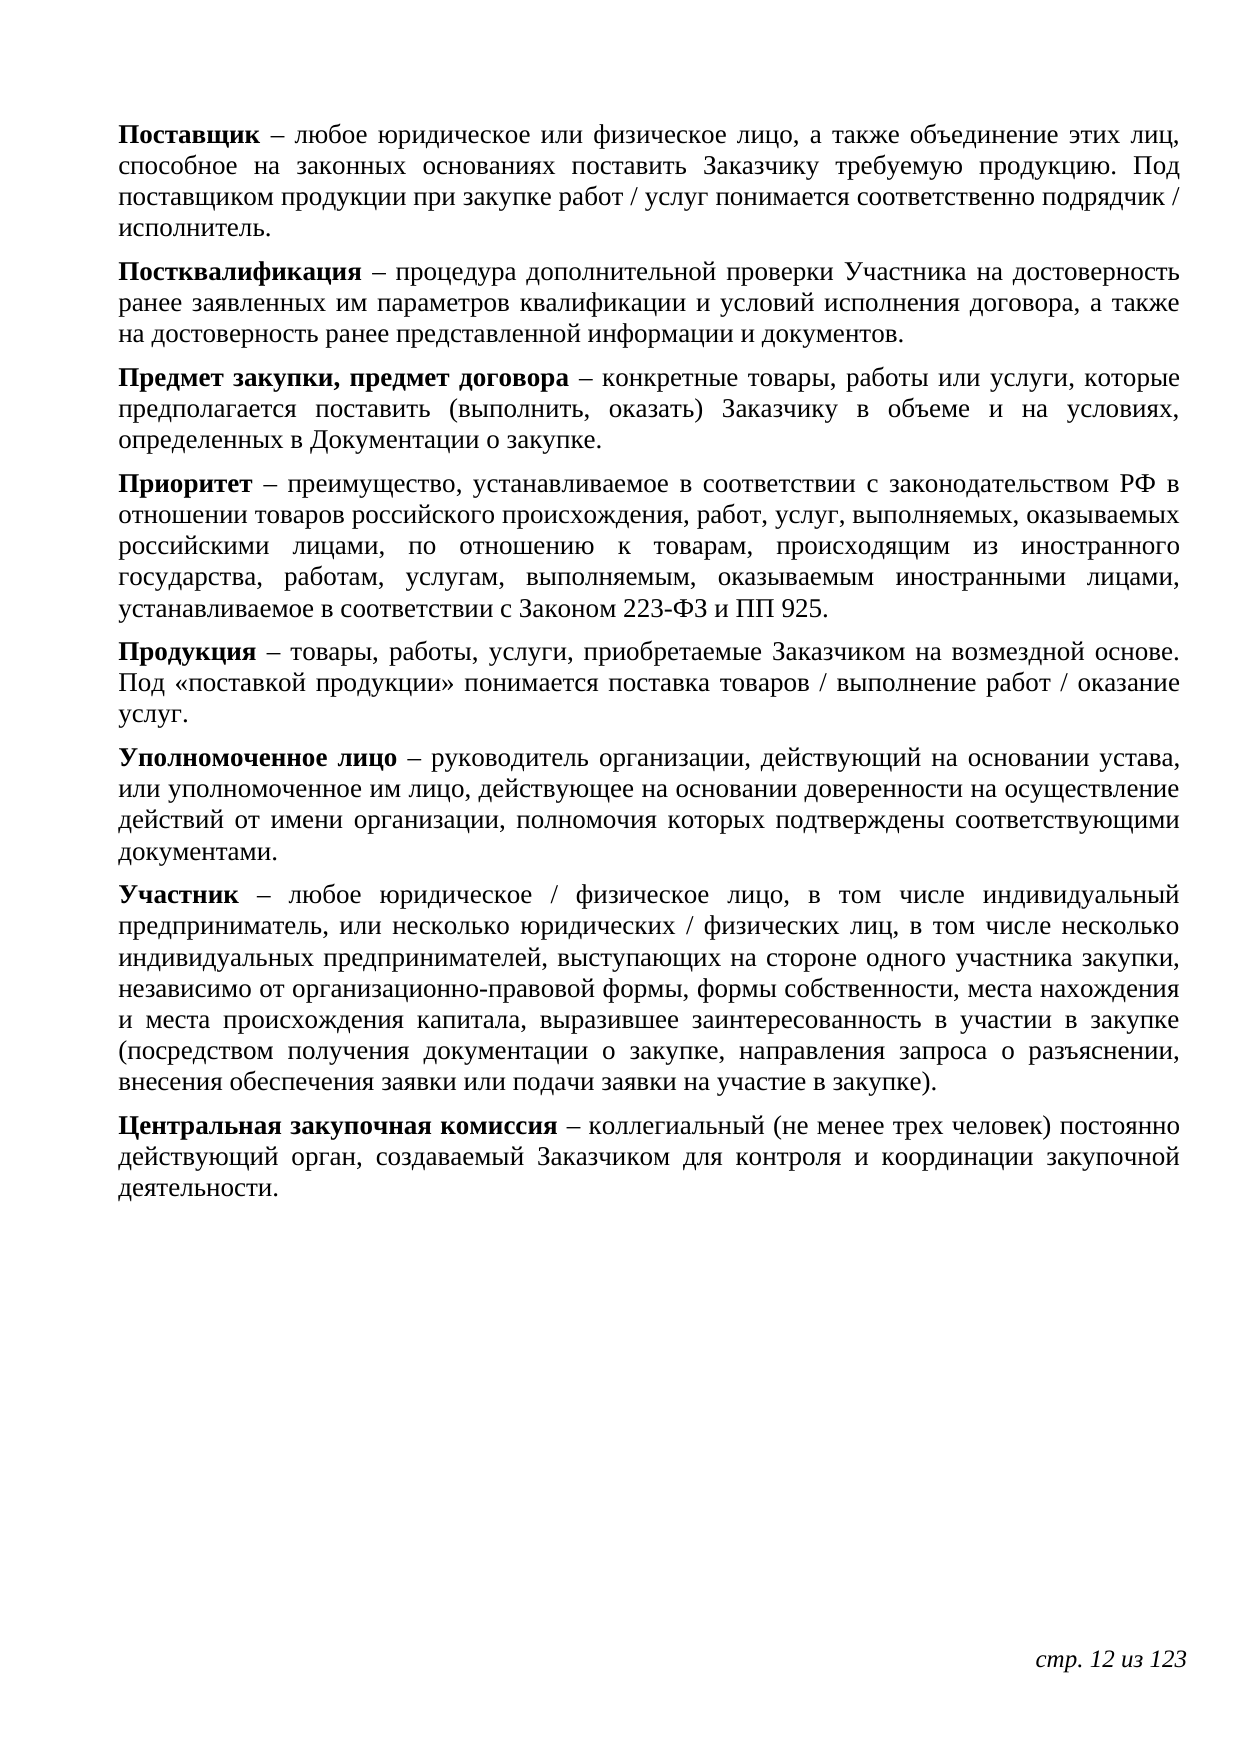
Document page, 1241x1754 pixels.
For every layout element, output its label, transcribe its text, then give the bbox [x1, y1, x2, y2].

text Предмет закупки, предмет договора – конкретные товары, работы или услуги, которые предполагается поставить (выполнить, оказать) Заказчику в объеме и на условиях, определенных в Документации о закупке. [118, 361, 1181, 454]
text Центральная закупочная комиссия – коллегиальный (не менее трех человек) постоянно действующий орган, создаваемый Заказчиком для контроля и координации закупочной деятельности. [118, 1109, 1181, 1202]
text Участник – любое юридическое / физическое лицо, в том числе индивидуальный предприниматель, или несколько юридических / физических лиц, в том числе несколько индивидуальных предпринимателей, выступающих на стороне одного участника закупки, независимо от организационно-правовой формы, формы собственности, места нахождения и места происхождения капитала, выразившее заинтересованность в участии в закупке (посредством получения документации о закупке, направления запроса о разъяснении, внесения обеспечения заявки или подачи заявки на участие в закупке). [118, 878, 1181, 1096]
text Продукция – товары, работы, услуги, приобретаемые Заказчиком на возмездной основе. Под «поставкой продукции» понимается поставка товаров / выполнение работ / оказание услуг. [118, 635, 1181, 729]
text Приоритет – преимущество, устанавливаемое в соответствии с законодательством РФ в отношении товаров российского происхождения, работ, услуг, выполняемых, оказываемых российскими лицами, по отношению к товарам, происходящим из иностранного государства, работам, услугам, выполняемым, оказываемым иностранными лицами, устанавливаемое в соответствии с Законом 223-ФЗ и ПП 925. [118, 467, 1181, 623]
text Постквалификация – процедура дополнительной проверки Участника на достоверность ранее заявленных им параметров квалификации и условий исполнения договора, а также на достоверность ранее представленной информации и документов. [118, 255, 1181, 349]
text Уполномоченное лицо – руководитель организации, действующий на основании устава, или уполномоченное им лицо, действующее на основании доверенности на осуществление действий от имени организации, полномочия которых подтверждены соответствующими документами. [118, 741, 1181, 866]
text Поставщик – любое юридическое или физическое лицо, а также объединение этих лиц, способное на законных основаниях поставить Заказчику требуемую продукцию. Под поставщиком продукции при закупке работ / услуг понимается соответственно подрядчик / исполнитель. [118, 118, 1181, 243]
